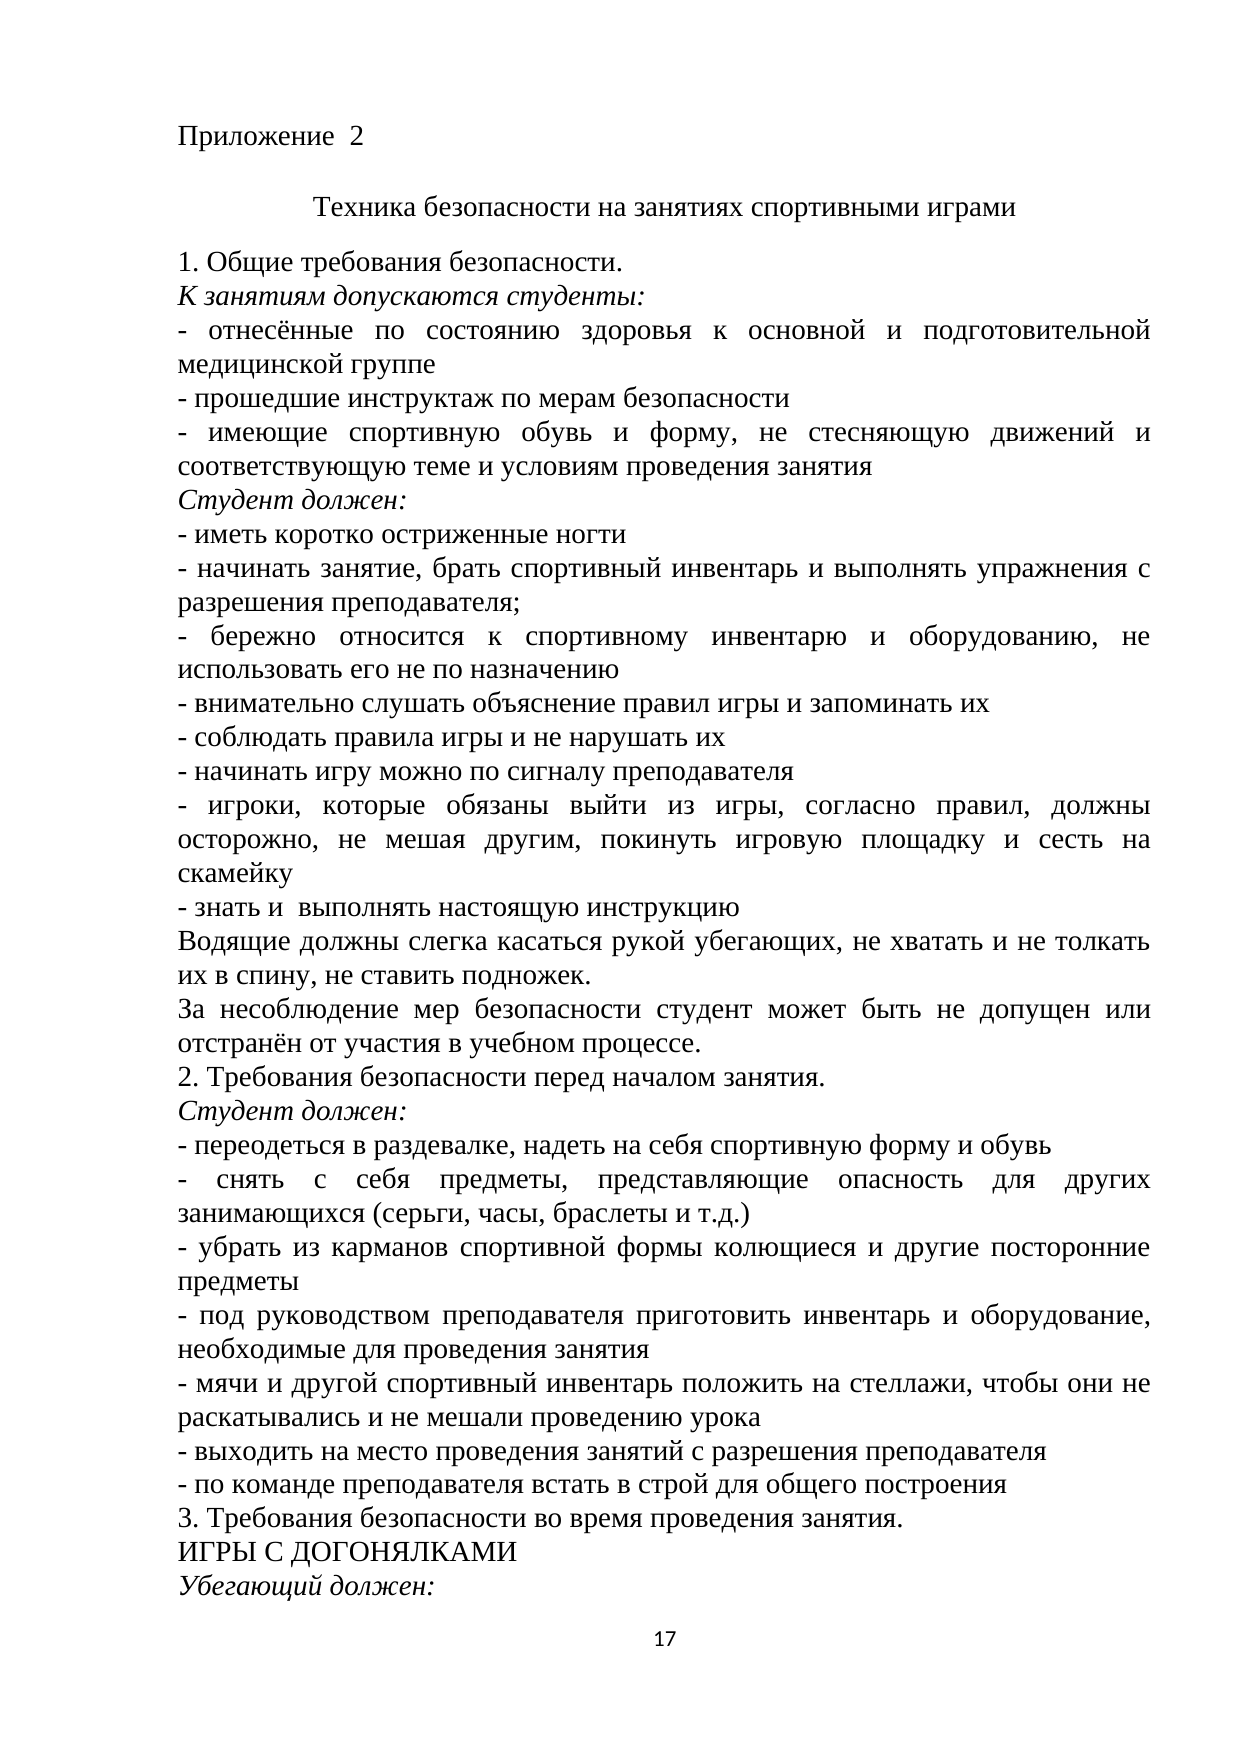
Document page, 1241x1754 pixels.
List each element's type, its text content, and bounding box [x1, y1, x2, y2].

text Убегающий должен: [177, 1568, 1152, 1602]
text - начинать занятие, брать спортивный инвентарь и выполнять упражнения с разрешения преподавателя; [177, 549, 1152, 617]
text - по команде преподавателя встать в строй для общего построения [177, 1466, 1152, 1500]
text - иметь коротко остриженные ногти [177, 515, 1152, 549]
text - имеющие спортивную обувь и форму, не стесняющую движений и соответствующую теме и условиям проведения занятия [177, 413, 1152, 481]
text - бережно относится к спортивному инвентарю и оборудованию, не использовать его не по назначению [177, 617, 1152, 685]
text ИГРЫ С ДОГОНЯЛКАМИ [177, 1534, 1152, 1568]
text 2. Требования безопасности перед началом занятия. [177, 1059, 1152, 1093]
text - под руководством преподавателя приготовить инвентарь и оборудование, необходимые для проведения занятия [177, 1296, 1152, 1364]
text - начинать игру можно по сигналу преподавателя [177, 753, 1152, 787]
text Студент должен: [177, 481, 1152, 515]
text - снять с себя предметы, представляющие опасность для других занимающихся (серьги, часы, браслеты и т.д.) [177, 1161, 1152, 1228]
text - прошедшие инструктаж по мерам безопасности [177, 379, 1152, 413]
text - выходить на место проведения занятий с разрешения преподавателя [177, 1432, 1152, 1466]
text К занятиям допускаются студенты: [177, 278, 1152, 312]
text 1. Общие требования безопасности. [177, 244, 1152, 278]
text - внимательно слушать объяснение правил игры и запоминать их [177, 685, 1152, 719]
text - убрать из карманов спортивной формы колющиеся и другие посторонние предметы [177, 1228, 1152, 1296]
text - соблюдать правила игры и не нарушать их [177, 719, 1152, 753]
text - игроки, которые обязаны выйти из игры, согласно правил, должны осторожно, не мешая другим, покинуть игровую площадку и сесть на скамейку [177, 787, 1152, 889]
text - мячи и другой спортивный инвентарь положить на стеллажи, чтобы они не раскатывались и не мешали проведению урока [177, 1364, 1152, 1432]
text За несоблюдение мер безопасности студент может быть не допущен или отстранён от участия в учебном процессе. [177, 991, 1152, 1059]
text 3. Требования безопасности во время проведения занятия. [177, 1500, 1152, 1534]
text Техника безопасности на занятиях спортивными играми [177, 189, 1152, 223]
text Студент должен: [177, 1093, 1152, 1127]
text - отнесённые по состоянию здоровья к основной и подготовительной медицинской группе [177, 312, 1152, 379]
text Приложение 2 [177, 118, 1152, 152]
text Водящие должны слегка касаться рукой убегающих, не хватать и не толкать их в спину, не ставить подножек. [177, 923, 1152, 991]
text - переодеться в раздевалке, надеть на себя спортивную форму и обувь [177, 1127, 1152, 1161]
text - знать и выполнять настоящую инструкцию [177, 889, 1152, 923]
